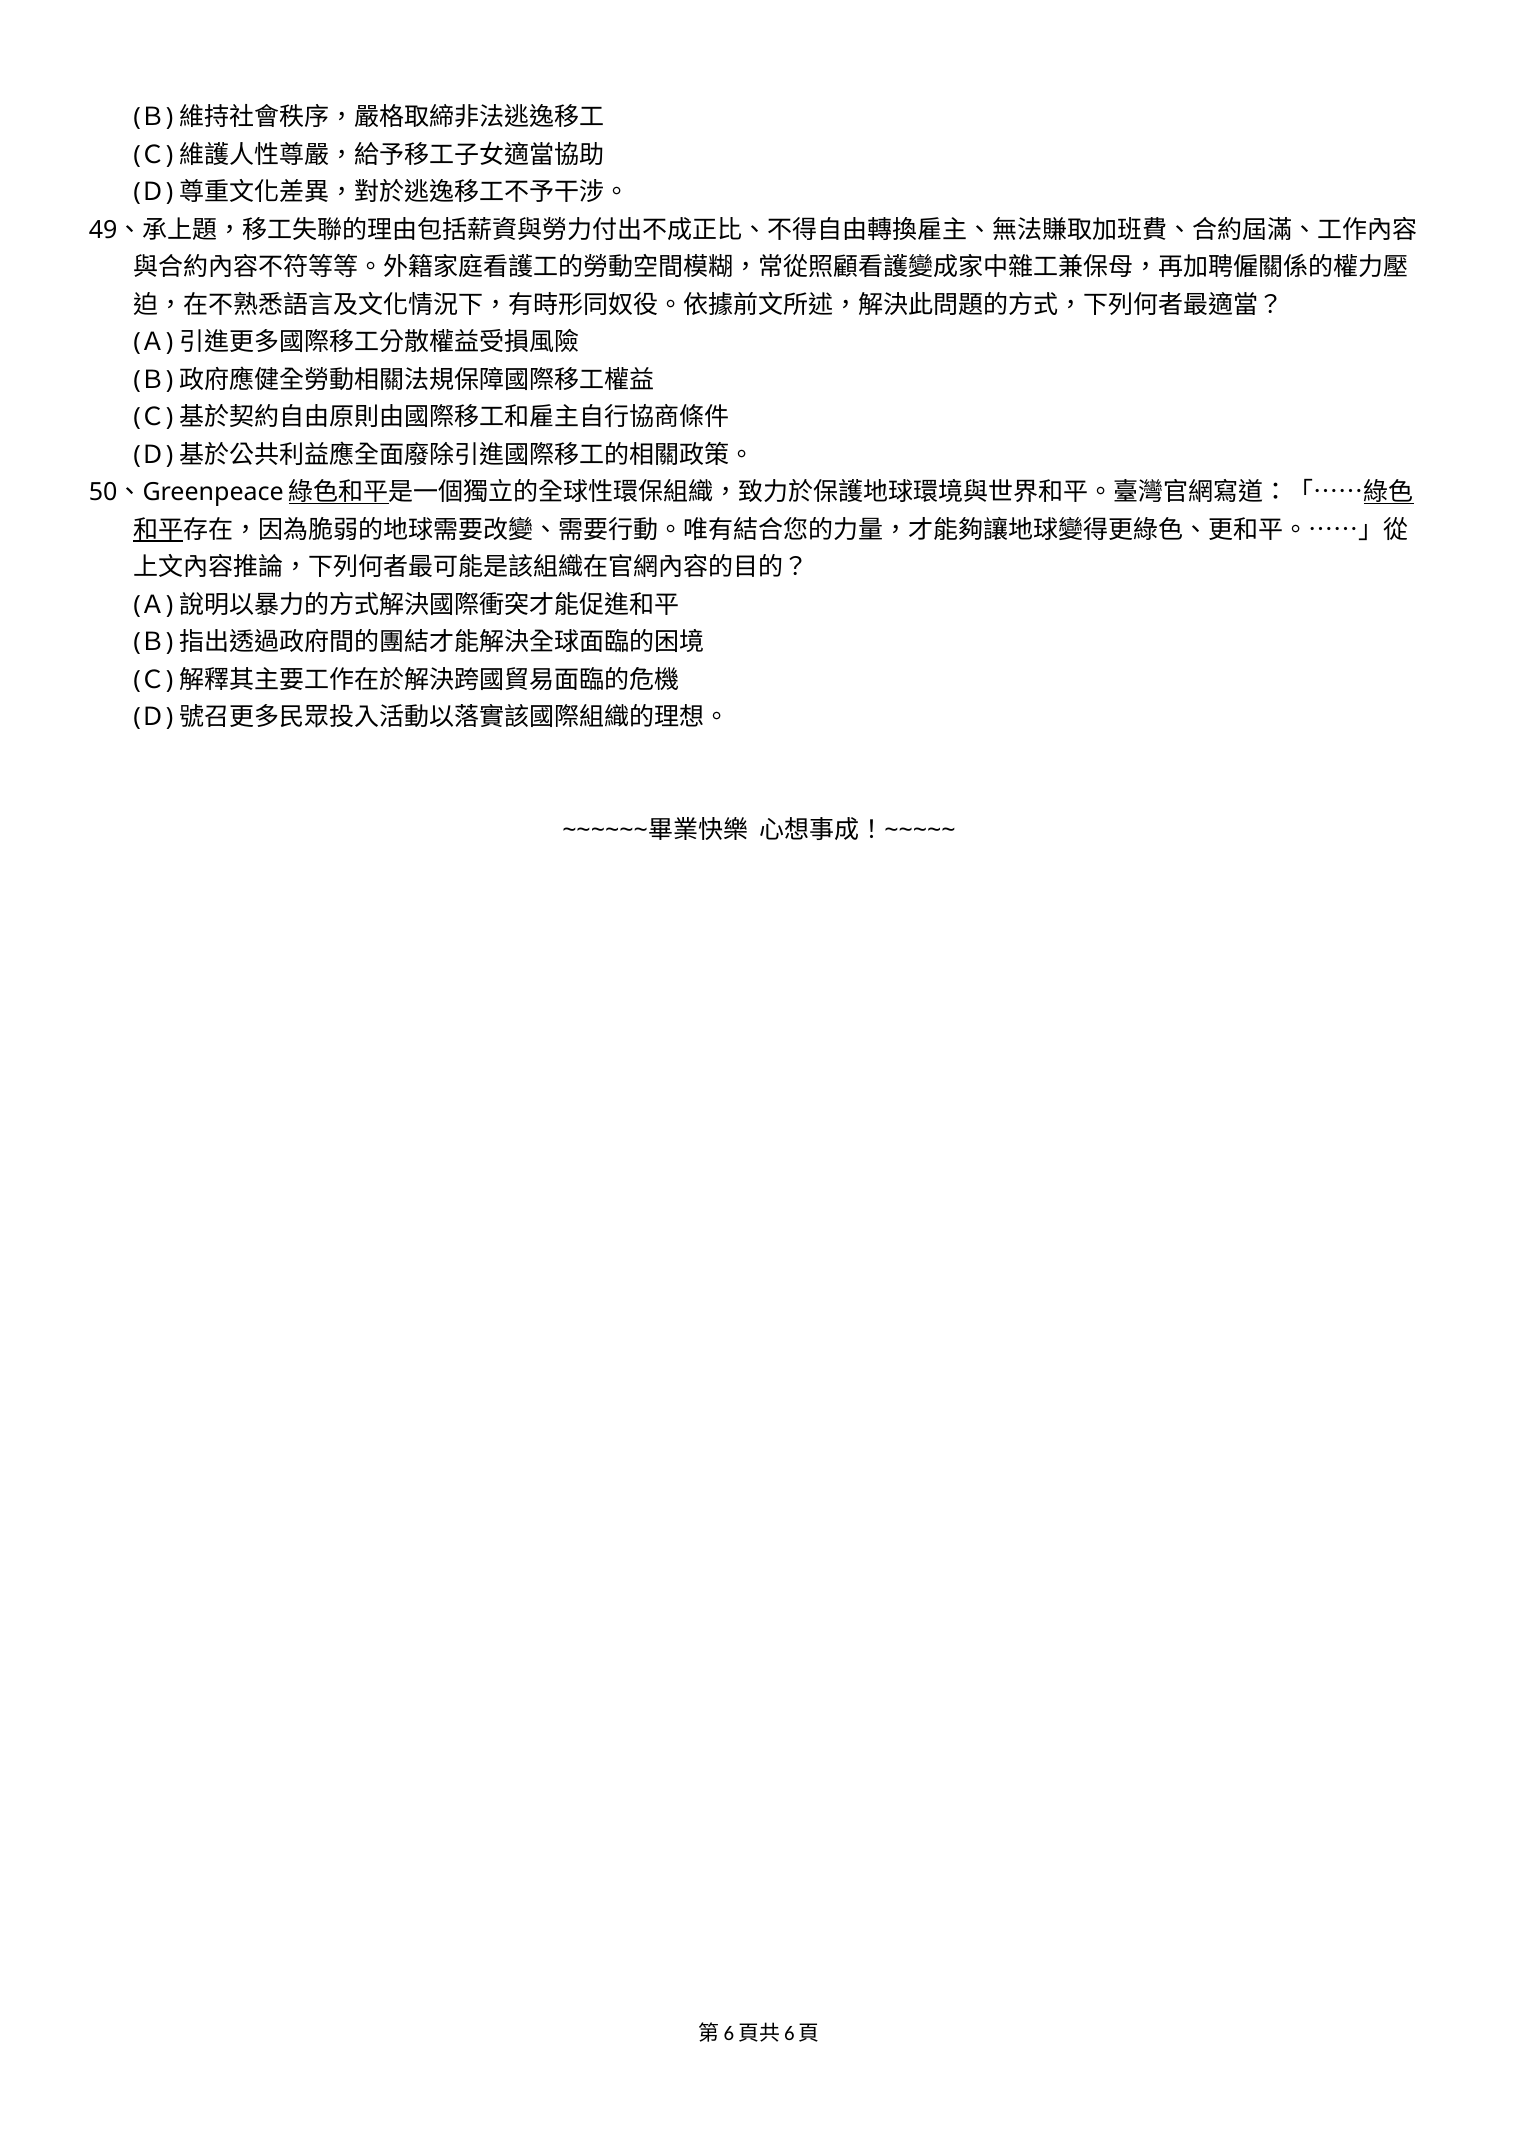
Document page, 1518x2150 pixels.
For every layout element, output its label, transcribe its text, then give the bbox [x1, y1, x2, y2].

text ~~~~~~畢業快樂 心想事成！~~~~~ [89, 808, 1429, 846]
text (Ａ) 說明以暴力的方式解決國際衝突才能促進和平 [133, 583, 1429, 621]
text (Ｄ) 號召更多民眾投入活動以落實該國際組織的理想。 [133, 696, 1429, 733]
text (Ａ) 引進更多國際移工分散權益受損風險 [133, 321, 1429, 358]
text (Ｃ) 解釋其主要工作在於解決跨國貿易面臨的危機 [133, 658, 1429, 696]
text (Ｂ) 指出透過政府間的團結才能解決全球面臨的困境 [133, 621, 1429, 658]
text (Ｂ) 政府應健全勞動相關法規保障國際移工權益 [133, 358, 1429, 396]
text (Ｄ) 基於公共利益應全面廢除引進國際移工的相關政策。 [133, 433, 1429, 471]
text 50、Greenpeace綠色和平是一個獨立的全球性環保組織，致力於保護地球環境與世界和平。臺灣官網寫道：「⋯⋯綠色和平存在，因為脆弱的地球需要改變、需要行動。唯有結合您的力量，才能夠讓地球變得更綠色、更和平。⋯⋯」從上文內容推論，下列何者最可能是該組織在官網內容的目的？ [89, 471, 1429, 583]
text (Ｃ) 維護人性尊嚴，給予移工子女適當協助 [133, 133, 1429, 171]
text 49、承上題，移工失聯的理由包括薪資與勞力付出不成正比、不得自由轉換雇主、無法賺取加班費、合約屆滿、工作內容與合約內容不符等等。外籍家庭看護工的勞動空間模糊，常從照顧看護變成家中雜工兼保母，再加聘僱關係的權力壓迫，在不熟悉語言及文化情況下，有時形同奴役。依據前文所述，解決此問題的方式，下列何者最適當？ [89, 208, 1429, 321]
text (Ｃ) 基於契約自由原則由國際移工和雇主自行協商條件 [133, 396, 1429, 433]
text (Ｂ) 維持社會秩序，嚴格取締非法逃逸移工 [133, 96, 1429, 133]
text (Ｄ) 尊重文化差異，對於逃逸移工不予干涉。 [133, 171, 1429, 208]
